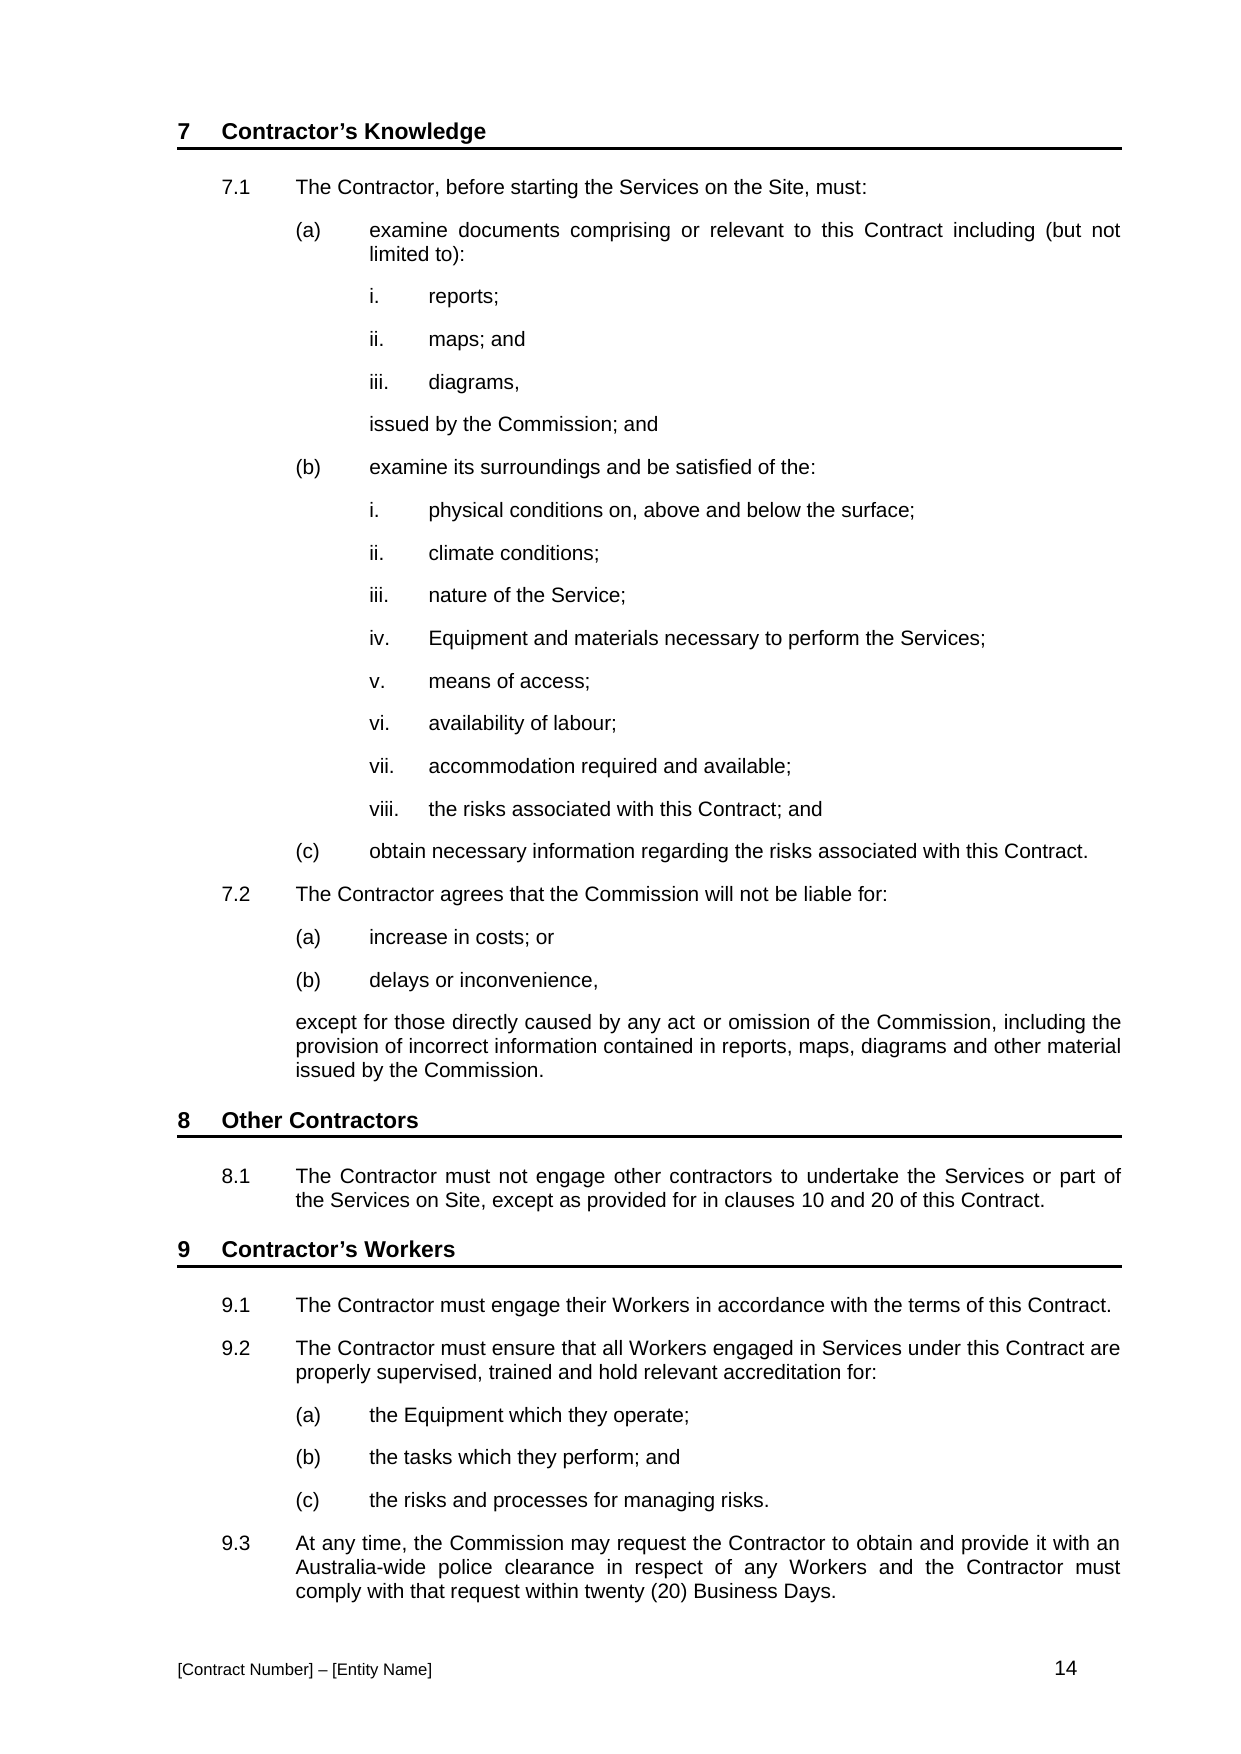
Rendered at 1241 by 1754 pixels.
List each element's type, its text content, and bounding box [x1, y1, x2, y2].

list climate conditions; [369, 540, 1122, 564]
list reports; [369, 284, 1122, 308]
list issued by the Commission; and [369, 412, 1122, 436]
list the risks associated with this Contract; and [369, 797, 1122, 821]
list nature of the Service; [369, 583, 1122, 607]
subtitle Contractor’s Workers [177, 1236, 1122, 1265]
subtitle Contractor’s Knowledge [177, 118, 1122, 147]
text The Contractor must not engage other contractors to undertake the Services or part of the Services on Site, except as provided for in clauses 10 and 20 of this Contract. [221, 1163, 1122, 1211]
list except for those directly caused by any act or omission of the Commission, including the provision of incorrect information contained in reports, maps, diagrams and other material issued by the Commission. [295, 1010, 1122, 1082]
text At any time, the Commission may request the Contractor to obtain and provide it with an Australia-wide police clearance in respect of any Workers and the Contractor must comply with that request within twenty (20) Business Days. [221, 1531, 1122, 1602]
list the tasks which they perform; and [295, 1445, 1122, 1469]
list the Equipment which they operate; [295, 1402, 1122, 1426]
list Equipment and materials necessary to perform the Services; [369, 626, 1122, 650]
list the risks and processes for managing risks. [295, 1488, 1122, 1512]
list diagrams, [369, 369, 1122, 393]
list physical conditions on, above and below the surface; [369, 498, 1122, 522]
list accommodation required and available; [369, 754, 1122, 778]
list examine documents comprising or relevant to this Contract including (but not limited to): [295, 217, 1122, 265]
text The Contractor agrees that the Commission will not be liable for: [221, 882, 1122, 906]
list examine its surroundings and be satisfied of the: [295, 455, 1122, 479]
list obtain necessary information regarding the risks associated with this Contract. [295, 839, 1122, 863]
list availability of labour; [369, 711, 1122, 735]
list delays or inconvenience, [295, 967, 1122, 991]
text The Contractor must ensure that all Workers engaged in Services under this Contract are properly supervised, trained and hold relevant accreditation for: [221, 1336, 1122, 1384]
list maps; and [369, 327, 1122, 351]
list increase in costs; or [295, 925, 1122, 949]
subtitle Other Contractors [177, 1107, 1122, 1135]
text The Contractor, before starting the Services on the Site, must: [221, 175, 1122, 199]
list means of access; [369, 668, 1122, 692]
text The Contractor must engage their Workers in accordance with the terms of this Contract. [221, 1293, 1122, 1317]
